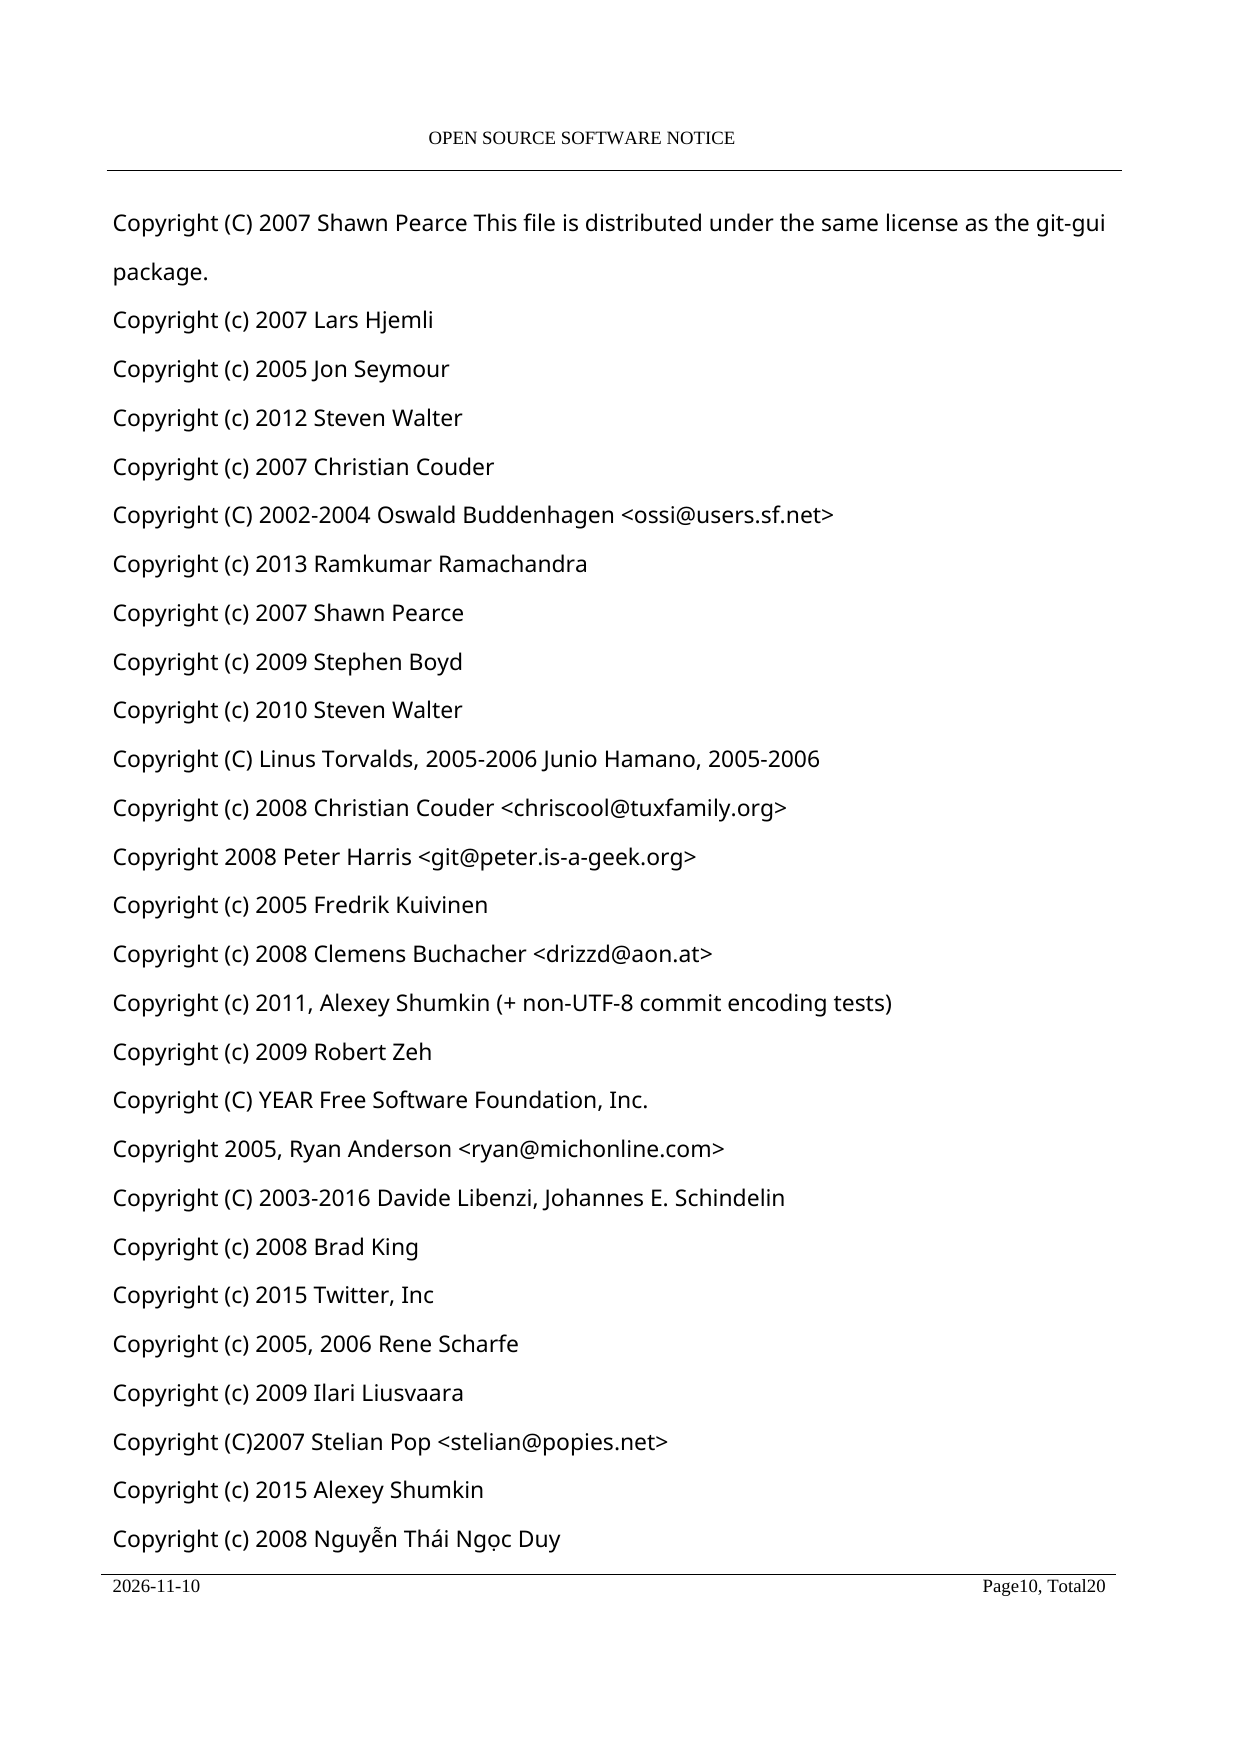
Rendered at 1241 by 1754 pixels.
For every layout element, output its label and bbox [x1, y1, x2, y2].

text [112, 206, 1128, 1555]
